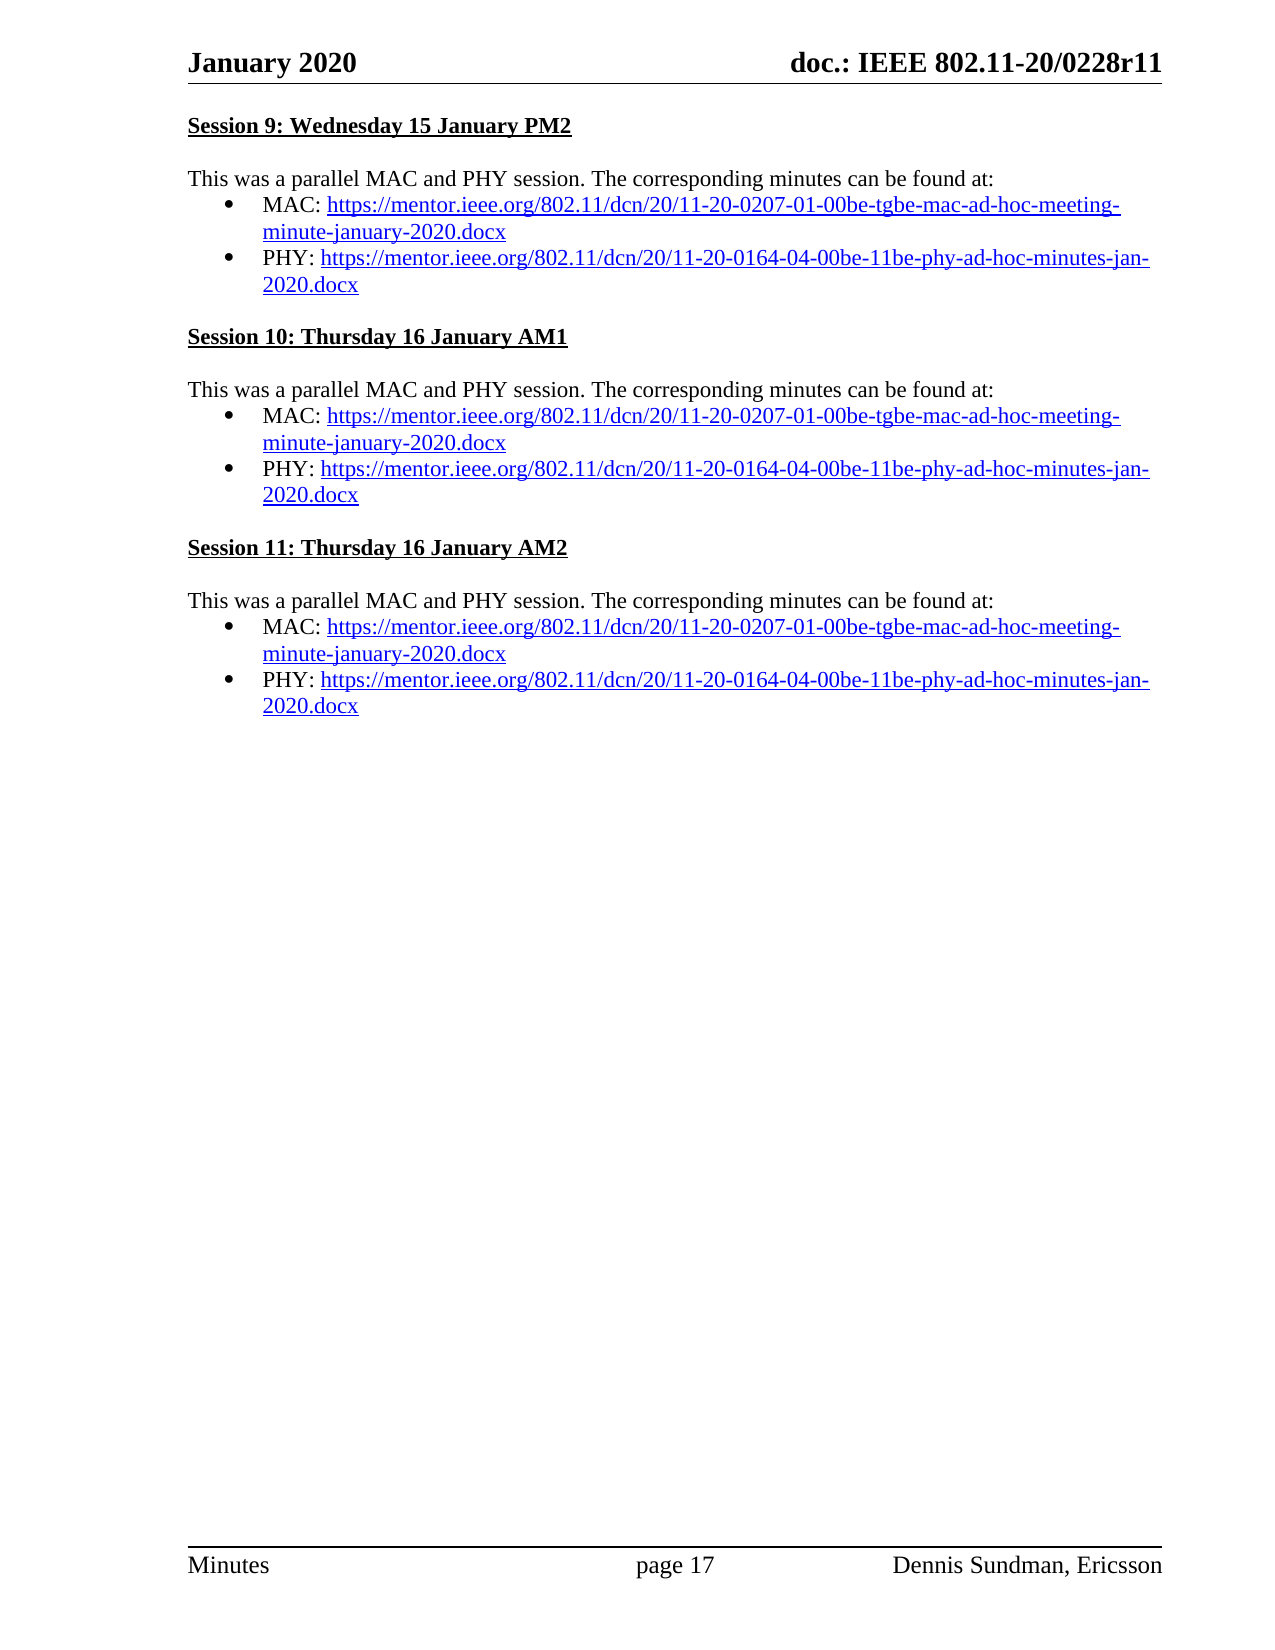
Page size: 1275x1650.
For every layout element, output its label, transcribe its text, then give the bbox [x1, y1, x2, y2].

text This was a parallel MAC and PHY session. The corresponding minutes can be found at: [187, 587, 1162, 613]
list MAC: https://mentor.ieee.org/802.11/dcn/20/11-20-0207-01-00be-tgbe-mac-ad-hoc-meeting-minute-january-2020.docx [225, 402, 1162, 455]
list PHY: https://mentor.ieee.org/802.11/dcn/20/11-20-0164-04-00be-11be-phy-ad-hoc-minutes-jan-2020.docx [225, 666, 1162, 771]
list PHY: https://mentor.ieee.org/802.11/dcn/20/11-20-0164-04-00be-11be-phy-ad-hoc-minutes-jan-2020.docx [225, 244, 1162, 297]
text This was a parallel MAC and PHY session. The corresponding minutes can be found at: [187, 165, 1162, 192]
list MAC: https://mentor.ieee.org/802.11/dcn/20/11-20-0207-01-00be-tgbe-mac-ad-hoc-meeting-minute-january-2020.docx [225, 192, 1162, 244]
text Session 9: Wednesday 15 January PM2 [187, 112, 1162, 139]
text Session 11: Thursday 16 January AM2 [187, 534, 1162, 561]
text Session 10: Thursday 16 January AM1 This was a parallel MAC and PHY session. The corresponding minutes can be found at: [187, 323, 1162, 402]
list MAC: https://mentor.ieee.org/802.11/dcn/20/11-20-0207-01-00be-tgbe-mac-ad-hoc-meeting-minute-january-2020.docx [225, 613, 1162, 666]
list PHY: https://mentor.ieee.org/802.11/dcn/20/11-20-0164-04-00be-11be-phy-ad-hoc-minutes-jan-2020.docx [225, 455, 1162, 508]
